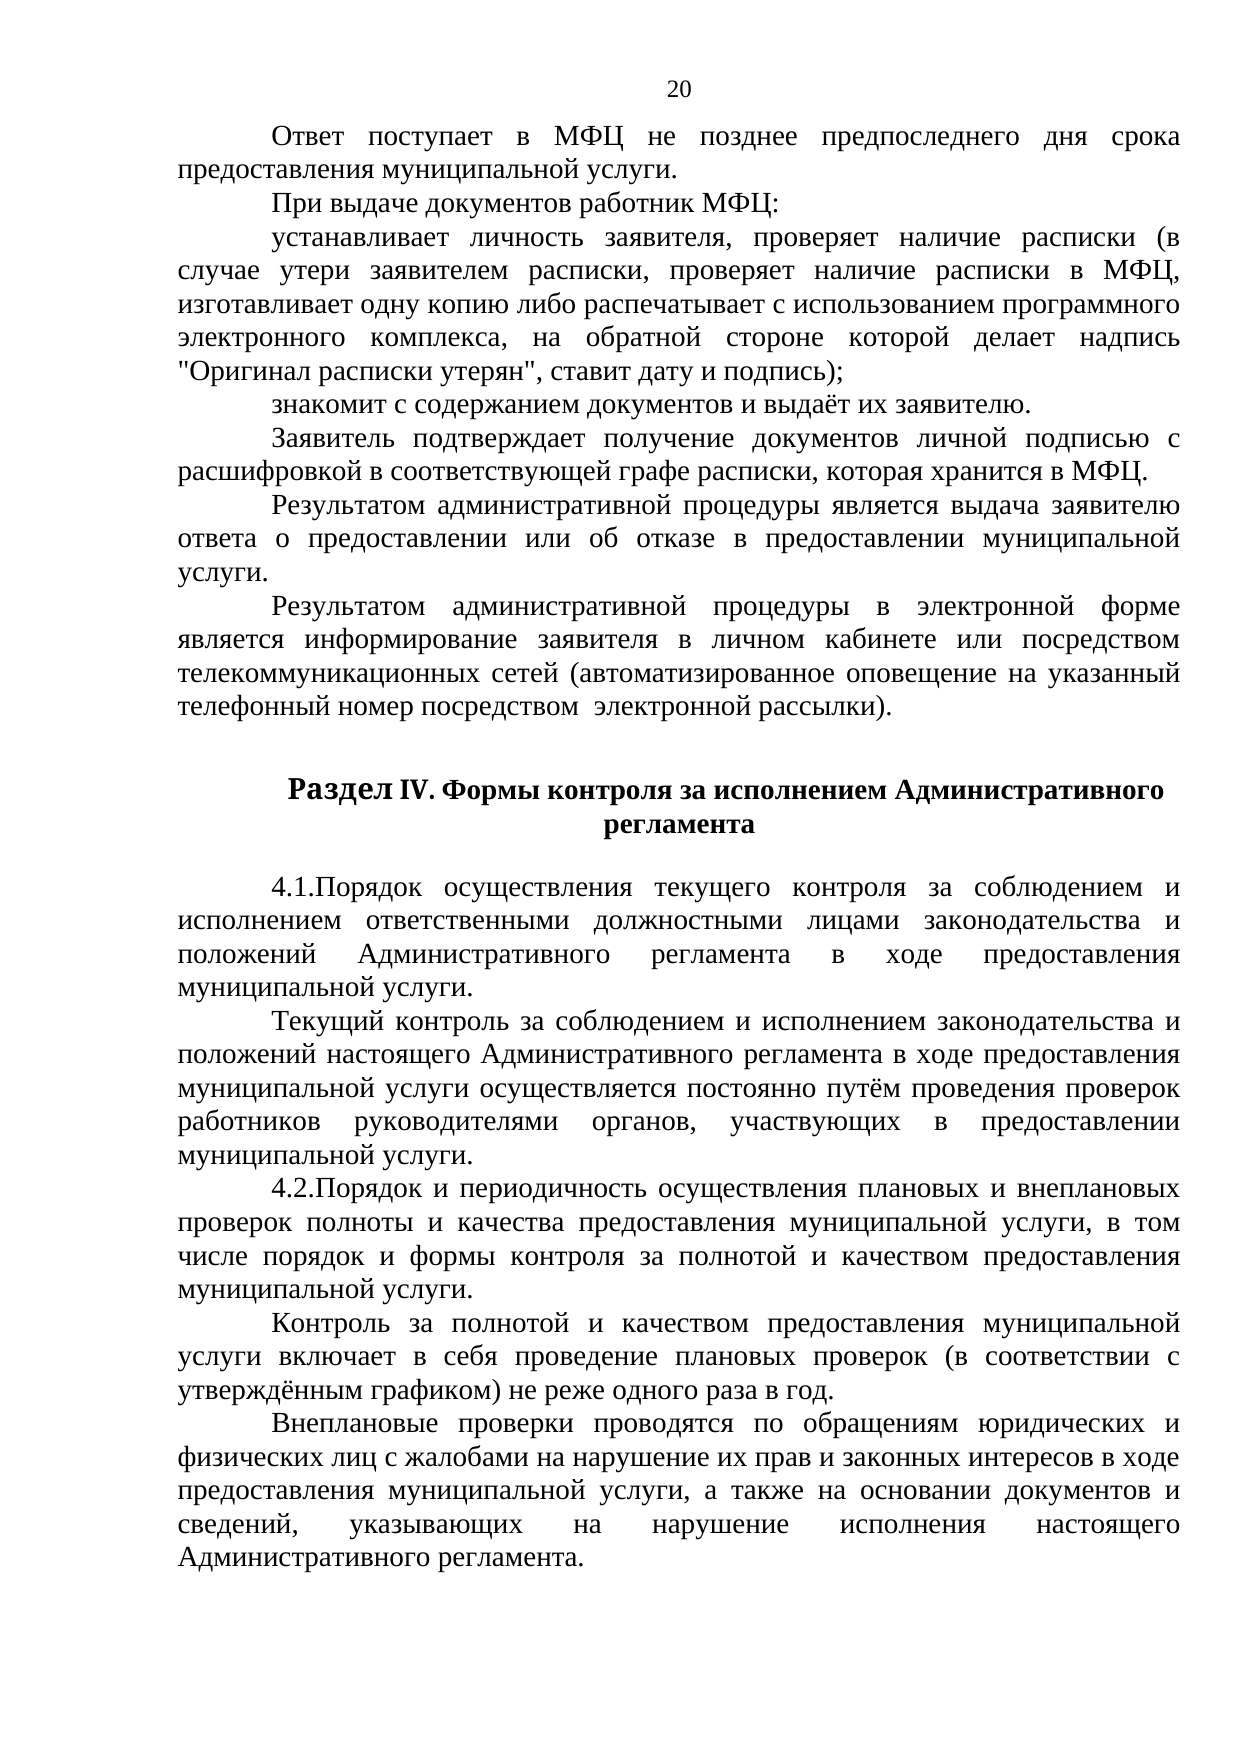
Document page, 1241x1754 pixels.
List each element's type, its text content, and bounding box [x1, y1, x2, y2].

text Заявитель подтверждает получение документов личной подписью с расшифровкой в соответствующей графе расписки, которая хранится в МФЦ. [177, 420, 1181, 487]
text Текущий контроль за соблюдением и исполнением законодательства и положений настоящего Административного регламента в ходе предоставления муниципальной услуги осуществляется постоянно путём проведения проверок работников руководителями органов, участвующих в предоставлении муниципальной услуги. [177, 1003, 1181, 1171]
text Ответ поступает в МФЦ не позднее предпоследнего дня срока предоставления муниципальной услуги. [177, 118, 1181, 185]
text Результатом административной процедуры является выдача заявителю ответа о предоставлении или об отказе в предоставлении муниципальной услуги. [177, 487, 1181, 588]
text При выдаче документов работник МФЦ: [177, 185, 1181, 219]
text Внеплановые проверки проводятся по обращениям юридических и физических лиц с жалобами на нарушение их прав и законных интересов в ходе предоставления муниципальной услуги, а также на основании документов и сведений, указывающих на нарушение исполнения настоящего Административного регламента. [177, 1405, 1181, 1573]
text знакомит с содержанием документов и выдаёт их заявителю. [177, 386, 1181, 420]
subtitle Раздел IV. Формы контроля за исполнением Административного регламента [177, 772, 1181, 840]
text 4.2.Порядок и периодичность осуществления плановых и внеплановых проверок полноты и качества предоставления муниципальной услуги, в том числе порядок и формы контроля за полнотой и качеством предоставления муниципальной услуги. [177, 1171, 1181, 1305]
text Контроль за полнотой и качеством предоставления муниципальной услуги включает в себя проведение плановых проверок (в соответствии с утверждённым графиком) не реже одного раза в год. [177, 1305, 1181, 1405]
text Результатом административной процедуры в электронной форме является информирование заявителя в личном кабинете или посредством телекоммуникационных сетей (автоматизированное оповещение на указанный телефонный номер посредством электронной рассылки). [177, 588, 1181, 722]
text 4.1.Порядок осуществления текущего контроля за соблюдением и исполнением ответственными должностными лицами законодательства и положений Административного регламента в ходе предоставления муниципальной услуги. [177, 869, 1181, 1003]
text устанавливает личность заявителя, проверяет наличие расписки (в случае утери заявителем расписки, проверяет наличие расписки в МФЦ, изготавливает одну копию либо распечатывает с использованием программного электронного комплекса, на обратной стороне которой делает надпись "Оригинал расписки утерян", ставит дату и подпись); [177, 219, 1181, 386]
